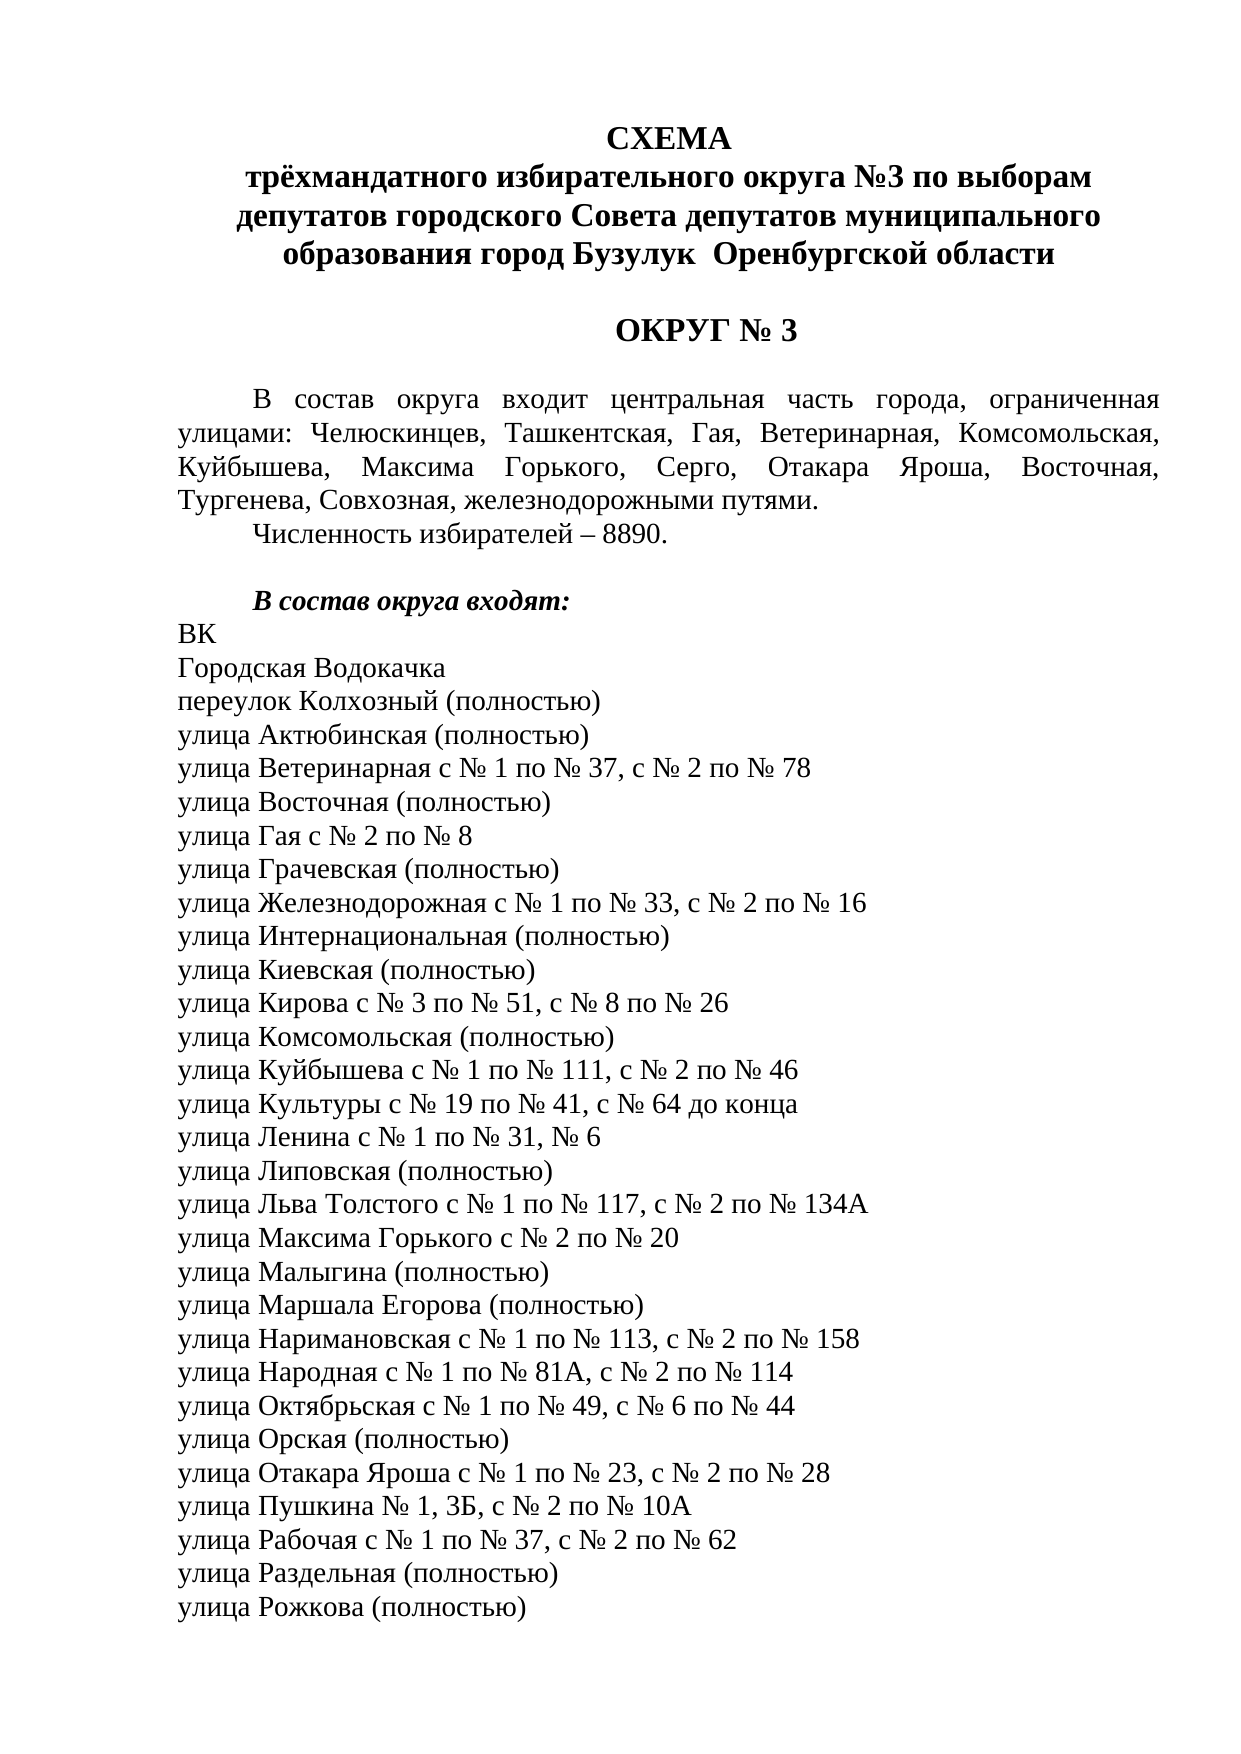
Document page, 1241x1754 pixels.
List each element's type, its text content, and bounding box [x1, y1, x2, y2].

table_cell улица Октябрьская с № 1 по № 49, с № 6 по № 44 [166, 1388, 983, 1421]
table_cell улица Наримановская с № 1 по № 113, с № 2 по № 158 [166, 1321, 983, 1354]
table_header ВК [166, 616, 983, 650]
text СХЕМА [177, 118, 1160, 156]
table_cell улица Ветеринарная с № 1 по № 37, с № 2 по № 78 [166, 751, 983, 784]
table_cell улица Малыгина (полностью) [166, 1254, 983, 1287]
table_cell улица Максима Горького с № 2 по № 20 [166, 1220, 983, 1254]
table_cell улица Народная с № 1 по № 81А, с № 2 по № 114 [166, 1354, 983, 1388]
table_cell улица Киевская (полностью) [166, 952, 983, 985]
table_cell улица Маршала Егорова (полностью) [166, 1287, 983, 1321]
table_cell улица Культуры с № 19 по № 41, с № 64 до конца [166, 1086, 983, 1119]
table_cell улица Кирова с № 3 по № 51, с № 8 по № 26 [166, 985, 983, 1019]
table_cell улица Отакара Яроша с № 1 по № 23, с № 2 по № 28 [166, 1455, 983, 1488]
table_cell улица Рабочая с № 1 по № 37, с № 2 по № 62 [166, 1522, 983, 1556]
text В состав округа входит центральная часть города, ограниченная улицами: Челюскинцев, Ташкентская, Гая, Ветеринарная, Комсомольская, Куйбышева, Максима Горького, Серго, Отакара Яроша, Восточная, Тургенева, Совхозная, железнодорожными путями. [177, 382, 1160, 516]
table_cell улица Рожкова (полностью) [166, 1589, 983, 1623]
text В состав округа входят: [177, 583, 1160, 616]
table_cell улица Льва Толстого с № 1 по № 117, с № 2 по № 134А [166, 1187, 983, 1220]
table_cell улица Гая с № 2 по № 8 [166, 818, 983, 851]
table_cell улица Ленина с № 1 по № 31, № 6 [166, 1120, 983, 1153]
table_cell улица Актюбинская (полностью) [166, 717, 983, 751]
text Численность избирателей – 8890. [177, 516, 1160, 549]
table_cell улица Комсомольская (полностью) [166, 1019, 983, 1052]
table_cell улица Интернациональная (полностью) [166, 918, 983, 952]
table_cell улица Восточная (полностью) [166, 784, 983, 818]
table_cell Городская Водокачка [166, 650, 983, 683]
text ОКРУГ № 3 [177, 310, 1160, 348]
table_cell переулок Колхозный (полностью) [166, 684, 983, 717]
table_cell улица Липовская (полностью) [166, 1153, 983, 1187]
table_cell улица Пушкина № 1, 3Б, с № 2 по № 10А [166, 1489, 983, 1522]
table_cell улица Железнодорожная с № 1 по № 33, с № 2 по № 16 [166, 885, 983, 918]
table_cell улица Куйбышева с № 1 по № 111, с № 2 по № 46 [166, 1053, 983, 1086]
table_cell улица Грачевская (полностью) [166, 851, 983, 885]
text трёхмандатного избирательного округа №3 по выборам депутатов городского Совета депутатов муниципального образования город Бузулук Оренбургской области [177, 156, 1160, 271]
table_cell улица Раздельная (полностью) [166, 1556, 983, 1589]
table_cell улица Орская (полностью) [166, 1421, 983, 1455]
